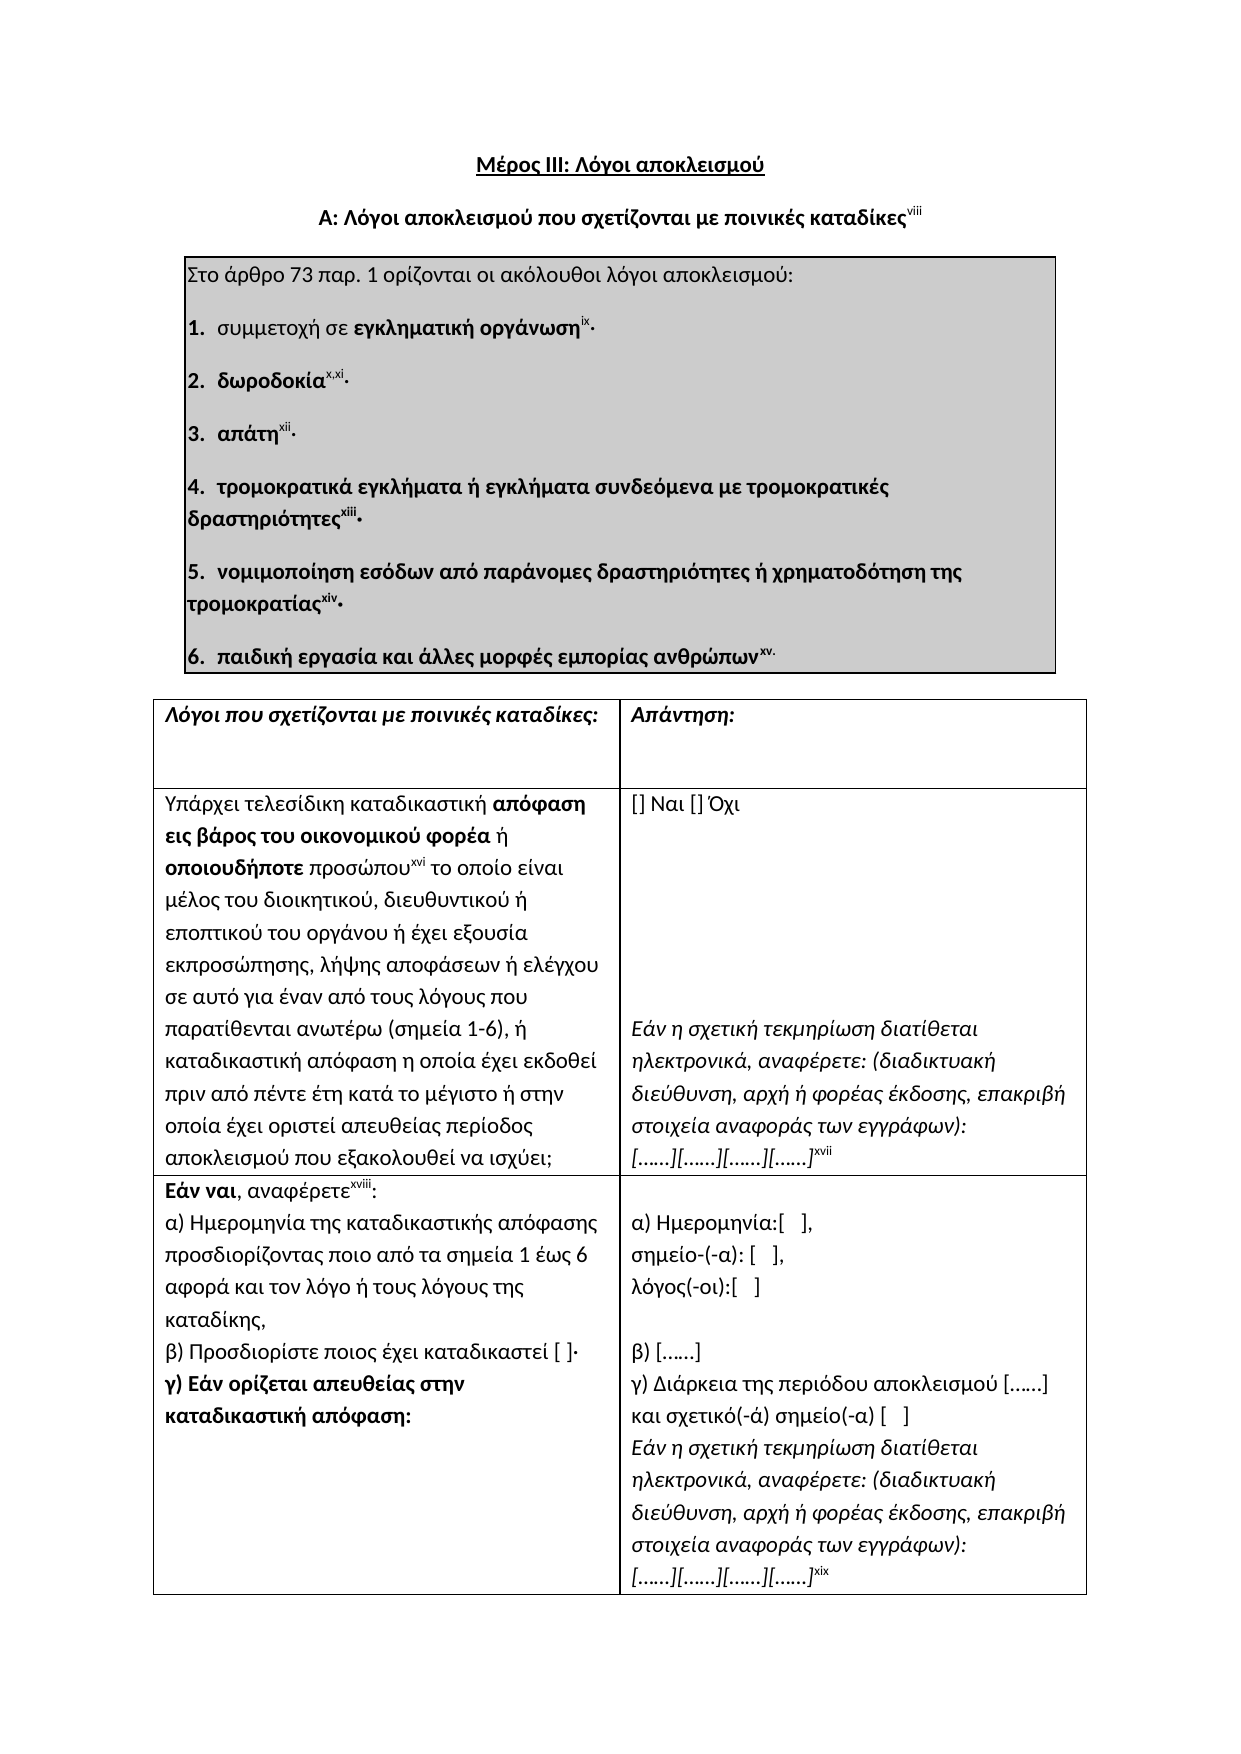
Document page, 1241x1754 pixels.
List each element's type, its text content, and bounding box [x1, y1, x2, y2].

table_cell α) Ημερομηνία:[ ], σημείο-(-α): [ ], λόγος(-οι):[ ] β) [……] γ) Διάρκεια της περιόδου αποκλεισμού [……] και σχετικό(-ά) σημείο(-α) [ ] Εάν η σχετική τεκμηρίωση διατίθεται ηλεκτρονικά, αναφέρετε: (διαδικτυακή διεύθυνση, αρχή ή φορέας έκδοσης, επακριβή στοιχεία αναφοράς των εγγράφων): [……][……][……][……] [621, 1176, 1086, 1594]
text Μέρος III: Λόγοι αποκλεισμού [187, 150, 1053, 178]
list δωροδοκία,· [186, 362, 1055, 394]
table_cell Υπάρχει τελεσίδικη καταδικαστική απόφαση εις βάρος του οικονομικού φορέα ή οποιουδήποτε προσώπου το οποίο είναι μέλος του διοικητικού, διευθυντικού ή εποπτικού του οργάνου ή έχει εξουσία εκπροσώπησης, λήψης αποφάσεων ή ελέγχου σε αυτό για έναν από τους λόγους που παρατίθενται ανωτέρω (σημεία 1-6), ή καταδικαστική απόφαση η οποία έχει εκδοθεί πριν από πέντε έτη κατά το μέγιστο ή στην οποία έχει οριστεί απευθείας περίοδος αποκλεισμού που εξακολουθεί να ισχύει; [154, 789, 619, 1175]
text Στο άρθρο 73 παρ. 1 ορίζονται οι ακόλουθοι λόγοι αποκλεισμού: [186, 258, 1055, 288]
table_cell Εάν ναι, αναφέρετε: α) Ημερομηνία της καταδικαστικής απόφασης προσδιορίζοντας ποιο από τα σημεία 1 έως 6 αφορά και τον λόγο ή τους λόγους της καταδίκης, β) Προσδιορίστε ποιος έχει καταδικαστεί [ ]· γ) Εάν ορίζεται απευθείας στην καταδικαστική απόφαση: [154, 1176, 619, 1594]
list απάτη· [186, 415, 1055, 447]
table_cell [] Ναι [] Όχι Εάν η σχετική τεκμηρίωση διατίθεται ηλεκτρονικά, αναφέρετε: (διαδικτυακή διεύθυνση, αρχή ή φορέας έκδοσης, επακριβή στοιχεία αναφοράς των εγγράφων): [……][……][……][……] [621, 789, 1086, 1175]
table_header Λόγοι που σχετίζονται με ποινικές καταδίκες: [154, 700, 619, 788]
table_header Απάντηση: [621, 700, 1086, 788]
list τρομοκρατικά εγκλήματα ή εγκλήματα συνδεόμενα με τρομοκρατικές δραστηριότητες· [186, 468, 1055, 532]
list παιδική εργασία και άλλες μορφές εμπορίας ανθρώπων. [186, 638, 1055, 672]
list νομιμοποίηση εσόδων από παράνομες δραστηριότητες ή χρηματοδότηση της τρομοκρατίας· [186, 553, 1055, 617]
list συμμετοχή σε εγκληματική οργάνωση· [186, 309, 1055, 341]
text Α: Λόγοι αποκλεισμού που σχετίζονται με ποινικές καταδίκες [187, 203, 1053, 231]
